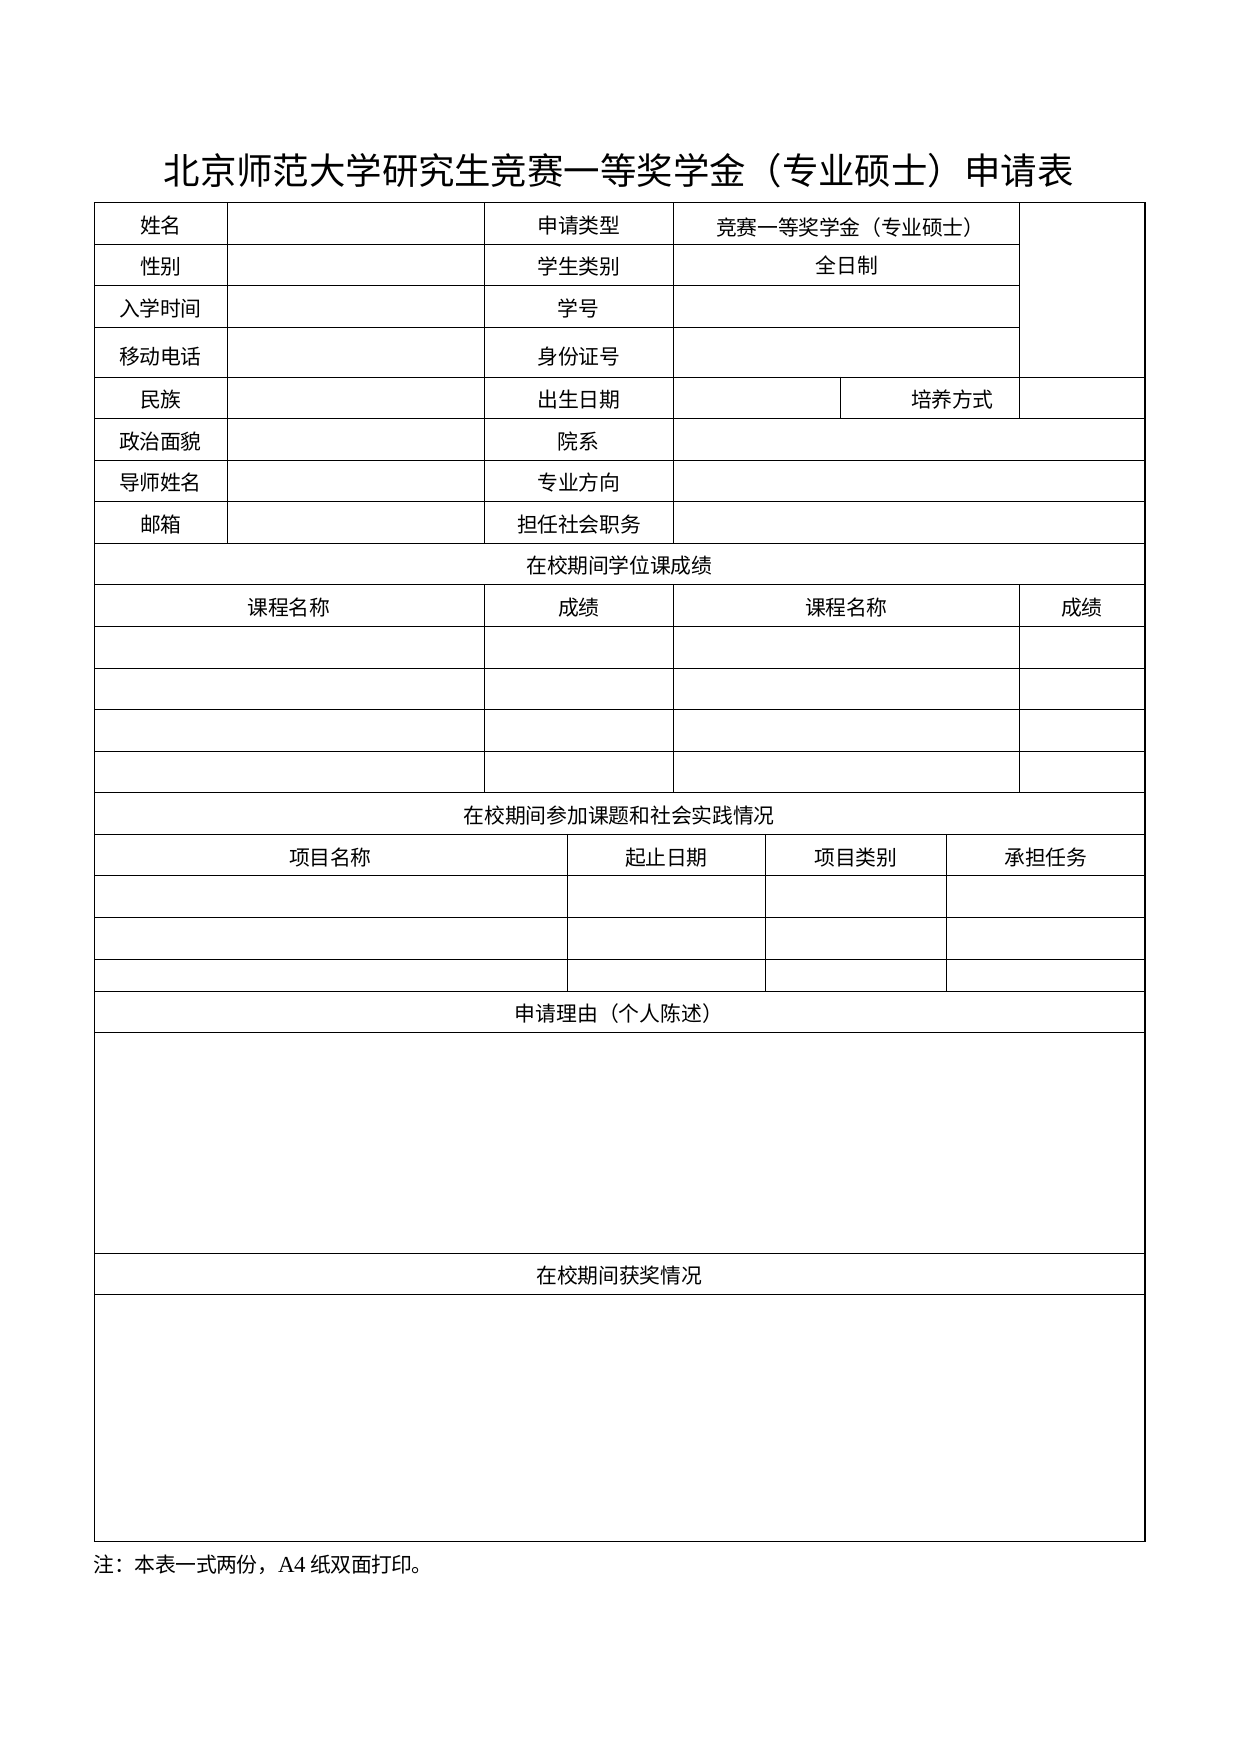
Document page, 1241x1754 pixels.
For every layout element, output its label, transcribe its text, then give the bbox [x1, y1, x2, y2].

table_cell [766, 960, 946, 991]
table_cell [228, 461, 484, 501]
table_cell [674, 286, 1019, 327]
table_cell 在校期间获奖情况 [95, 1254, 1144, 1294]
table_cell [485, 710, 673, 751]
table_cell [228, 419, 484, 460]
table_cell [947, 876, 1144, 917]
table_header 申请类型 [485, 203, 673, 243]
table_cell 民族 [95, 378, 227, 418]
table_cell 院系 [485, 419, 673, 460]
table_cell 申请理由（个人陈述） [95, 992, 1144, 1032]
table_cell [1020, 669, 1144, 709]
table_cell [228, 286, 484, 327]
table_cell 在校期间参加课题和社会实践情况 [95, 793, 1144, 834]
title 北京师范大学研究生竞赛一等奖学金（专业硕士）申请表 [83, 137, 1153, 197]
table_cell 培养方式 [841, 378, 1019, 418]
table_cell [947, 918, 1144, 958]
table_cell [95, 1295, 1144, 1541]
table_cell 课程名称 [95, 585, 484, 626]
table_cell 承担任务 [947, 835, 1144, 875]
table_cell [674, 752, 1019, 792]
table_cell 性别 [95, 245, 227, 285]
table_cell [766, 876, 946, 917]
table_cell 担任社会职务 [485, 502, 673, 543]
table_cell [674, 669, 1019, 709]
table_header 竞赛一等奖学金（专业硕士） [674, 203, 1019, 243]
table_cell 全日制 [674, 245, 1019, 285]
table_cell [95, 918, 567, 958]
table_cell [228, 245, 484, 285]
table_header [228, 203, 484, 243]
table_cell [568, 918, 765, 958]
table_cell [766, 918, 946, 958]
table_cell [1020, 752, 1144, 792]
table_cell 学生类别 [485, 245, 673, 285]
table_cell 政治面貌 [95, 419, 227, 460]
table_cell 导师姓名 [95, 461, 227, 501]
table_cell [1020, 710, 1144, 751]
table_cell 课程名称 [674, 585, 1019, 626]
table_cell [568, 876, 765, 917]
table_cell [95, 876, 567, 917]
table_cell [1020, 378, 1144, 418]
table_cell [95, 627, 484, 667]
table_cell 项目名称 [95, 835, 567, 875]
table_header 姓名 [95, 203, 227, 243]
table_cell [674, 502, 1144, 543]
table_cell [1020, 627, 1144, 667]
table_header [1020, 203, 1144, 377]
table_cell [674, 710, 1019, 751]
table_cell [674, 419, 1144, 460]
table_cell [228, 502, 484, 543]
table_cell 学号 [485, 286, 673, 327]
table_cell [95, 752, 484, 792]
table_cell 入学时间 [95, 286, 227, 327]
table_cell [95, 1033, 1144, 1253]
table_cell 成绩 [485, 585, 673, 626]
table_cell [674, 461, 1144, 501]
table_cell 移动电话 [95, 328, 227, 377]
table_cell [95, 669, 484, 709]
table_cell [485, 669, 673, 709]
table_cell 出生日期 [485, 378, 673, 418]
table_cell 成绩 [1020, 585, 1144, 626]
table_cell [568, 960, 765, 991]
table_cell [228, 378, 484, 418]
table_cell [485, 627, 673, 667]
table_cell 项目类别 [766, 835, 946, 875]
table_cell 身份证号 [485, 328, 673, 377]
table_cell 在校期间学位课成绩 [95, 544, 1144, 584]
table_cell [674, 328, 1019, 377]
table_cell [485, 752, 673, 792]
table_cell 专业方向 [485, 461, 673, 501]
table_cell [95, 960, 567, 991]
table_cell [674, 378, 840, 418]
table_cell 邮箱 [95, 502, 227, 543]
table_cell [228, 328, 484, 377]
table_cell 起止日期 [568, 835, 765, 875]
table_cell [95, 710, 484, 751]
table_cell [947, 960, 1144, 991]
text 注：本表一式两份，A4纸双面打印。 [94, 1548, 1157, 1579]
table_cell [674, 627, 1019, 667]
